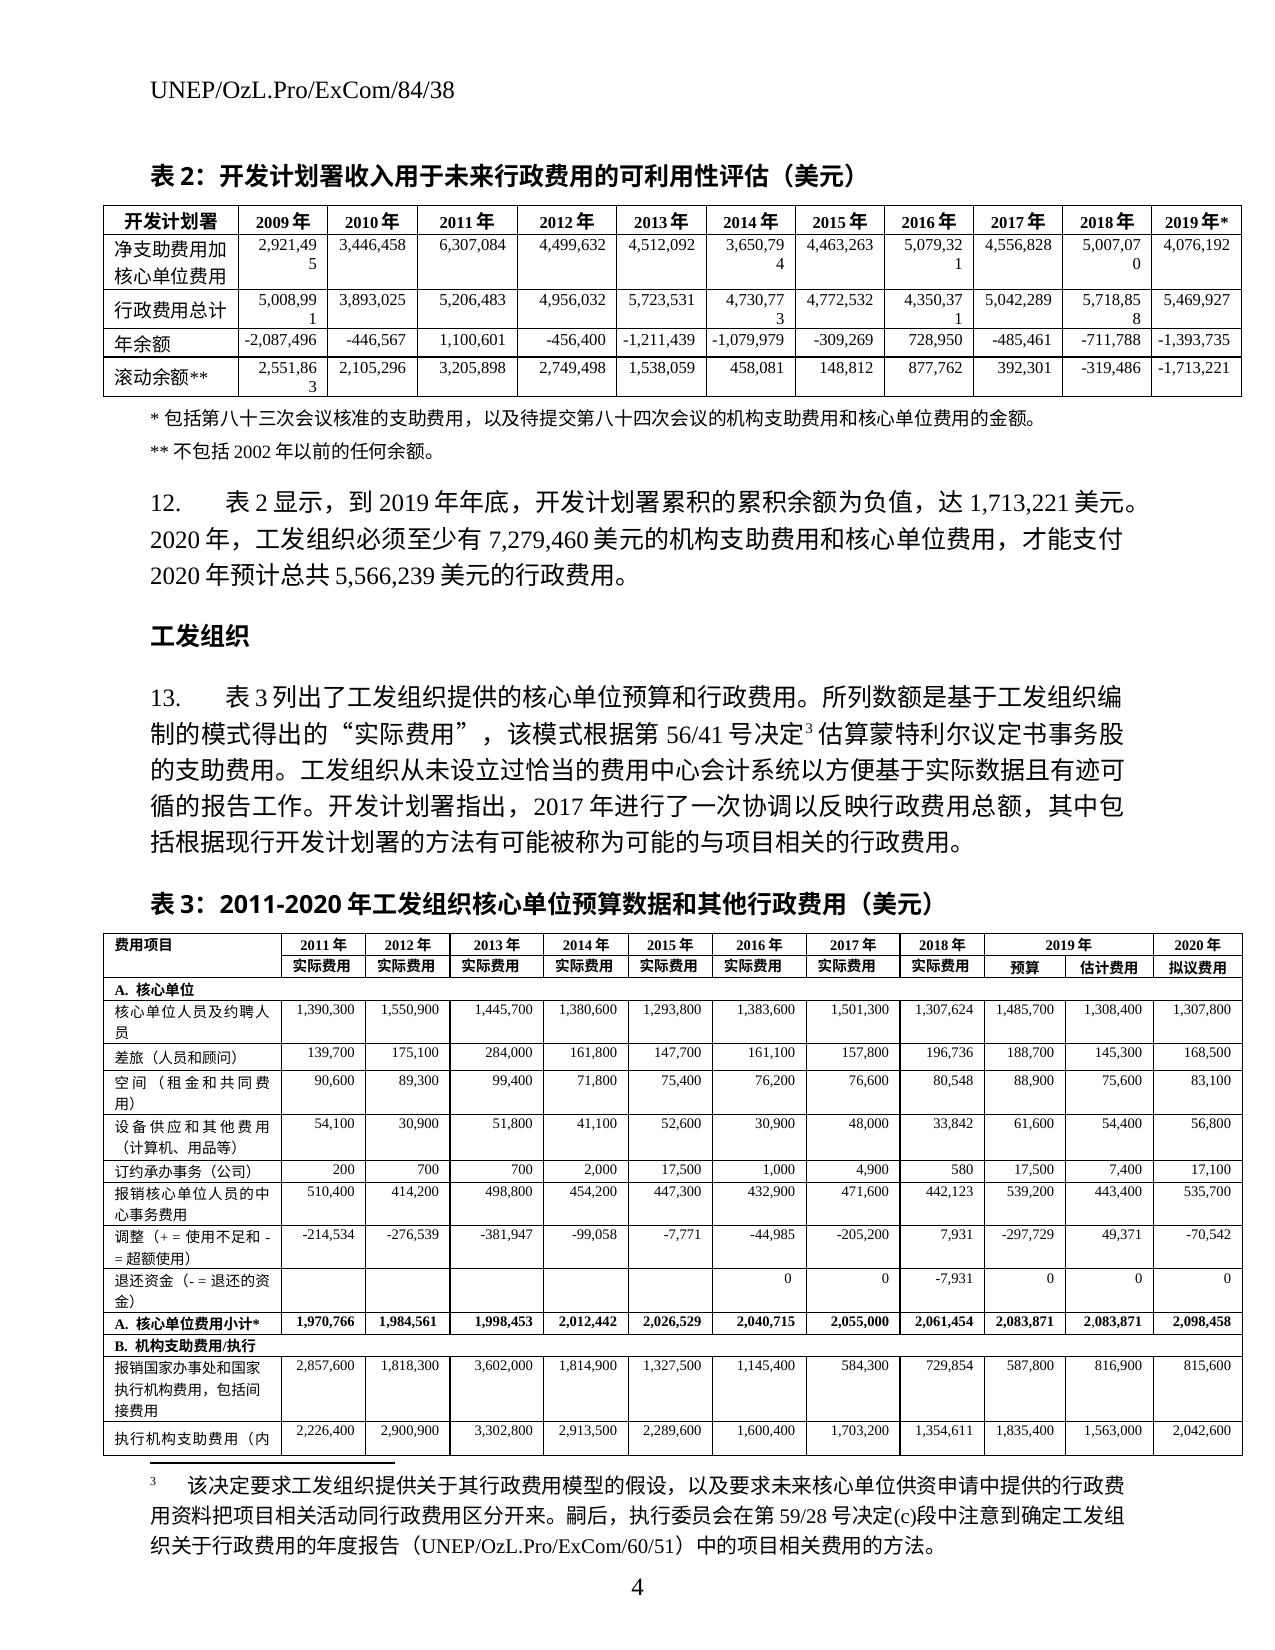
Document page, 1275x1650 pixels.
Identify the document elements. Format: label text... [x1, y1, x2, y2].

table_cell 48,000 [807, 1115, 899, 1159]
table_cell 7,931 [901, 1226, 984, 1268]
table_cell 1,835,400 [985, 1422, 1065, 1455]
table_cell 2,040,715 [713, 1313, 806, 1334]
table_cell 5,469,927 [1152, 290, 1241, 328]
table_cell -70,542 [1154, 1226, 1242, 1268]
table_header 2019年* [1152, 206, 1241, 233]
table_cell 5,007,070 [1063, 235, 1151, 289]
table_cell 76,200 [713, 1071, 806, 1114]
table_cell 17,100 [1154, 1161, 1242, 1182]
table_cell 1,307,624 [901, 1001, 984, 1043]
table_cell 1,390,300 [282, 1001, 365, 1043]
table_cell 2,083,871 [985, 1313, 1065, 1334]
table_cell 1,998,453 [451, 1313, 543, 1334]
table_cell 75,600 [1066, 1071, 1153, 1114]
table_cell 145,300 [1066, 1044, 1153, 1070]
table_cell 728,950 [885, 329, 973, 356]
table_cell 1,383,600 [713, 1001, 806, 1043]
table_header 2013年 [617, 206, 706, 233]
table_header 2012年 [366, 934, 449, 955]
table_cell [282, 1269, 365, 1312]
table_cell 1,550,900 [366, 1001, 449, 1043]
table_cell 5,723,531 [617, 290, 706, 328]
table_cell 实际费用 [713, 956, 806, 977]
table_cell 54,100 [282, 1115, 365, 1159]
table_header 2012年 [518, 206, 616, 233]
table_header 2015年 [796, 206, 884, 233]
table_cell 161,800 [544, 1044, 628, 1070]
table_cell 816,900 [1066, 1357, 1153, 1421]
table_cell 30,900 [366, 1115, 449, 1159]
table_cell 498,800 [451, 1183, 543, 1225]
table_cell -1,079,979 [707, 329, 795, 356]
subtitle 表2显示，到2019年年底，开发计划署累积的累积余额为负值，达1,713,221美元。2020年，工发组织必须至少有7,279,460美元的机构支助费用和核心单位费用，才能支付2020年预计总共5,566,239美元的行政费用。 [150, 483, 1125, 592]
table_cell 157,800 [807, 1044, 899, 1070]
table_cell 139,700 [282, 1044, 365, 1070]
table_cell 4,956,032 [518, 290, 616, 328]
table_cell 4,900 [807, 1161, 899, 1182]
table_cell 4,730,773 [707, 290, 795, 328]
table_cell 订约承办事务（公司） [104, 1161, 281, 1182]
table_cell 175,100 [366, 1044, 449, 1070]
table_cell 1,563,000 [1066, 1422, 1153, 1455]
table_cell 1,445,700 [451, 1001, 543, 1043]
table_cell 414,200 [366, 1183, 449, 1225]
table_cell -381,947 [451, 1226, 543, 1268]
table_cell 3,205,898 [418, 358, 517, 396]
table_cell 3,650,794 [707, 235, 795, 289]
table_cell B. 机构支助费用/执行 [104, 1335, 1242, 1356]
table_cell 88,900 [985, 1071, 1065, 1114]
table_cell 3,602,000 [451, 1357, 543, 1421]
text 表2：开发计划署收入用于未来行政费用的可利用性评估（美元） [150, 156, 1125, 193]
table_cell 4,556,828 [974, 235, 1062, 289]
table_cell 56,800 [1154, 1115, 1242, 1159]
table_cell 调整（+ = 使用不足和 - = 超额使用） [104, 1226, 281, 1268]
table_cell 实际费用 [366, 956, 449, 977]
table_cell 实际费用 [807, 956, 899, 977]
table_cell 30,900 [713, 1115, 806, 1159]
table_cell 587,800 [985, 1357, 1065, 1421]
table_cell 471,600 [807, 1183, 899, 1225]
table_cell 实际费用 [282, 956, 365, 977]
table_cell 净支助费用加核心单位费用 [104, 235, 238, 289]
table_cell 168,500 [1154, 1044, 1242, 1070]
table_cell -309,269 [796, 329, 884, 356]
table_cell 1,145,400 [713, 1357, 806, 1421]
table_header 2009年 [239, 206, 327, 233]
table_cell 0 [1066, 1269, 1153, 1312]
table_cell 454,200 [544, 1183, 628, 1225]
table_cell 设备供应和其他费用（计算机、用品等） [104, 1115, 281, 1159]
table_cell 2,055,000 [807, 1313, 899, 1334]
subtitle 表3列出了工发组织提供的核心单位预算和行政费用。所列数额是基于工发组织编制的模式得出的“实际费用”，该模式根据第56/41号决定 估算蒙特利尔议定书事务股的支助费用。工发组织从未设立过恰当的费用中心会计系统以方便基于实际数据且有迹可循的报告工作。开发计划署指出，2017年进行了一次协调以反映行政费用总额，其中包括根据现行开发计划署的方法有可能被称为可能的与项目相关的行政费用。 [150, 678, 1125, 859]
table_cell 实际费用 [544, 956, 628, 977]
table_cell 442,123 [901, 1183, 984, 1225]
table_cell [366, 1269, 449, 1312]
table_cell 1,293,800 [629, 1001, 712, 1043]
table_cell 拟议费用 [1154, 956, 1242, 977]
table_cell 2,551,863 [239, 358, 327, 396]
table_cell -205,200 [807, 1226, 899, 1268]
table_cell -297,729 [985, 1226, 1065, 1268]
table_cell -276,539 [366, 1226, 449, 1268]
table_cell 432,900 [713, 1183, 806, 1225]
table_cell -456,400 [518, 329, 616, 356]
table_header 2011年 [282, 934, 365, 955]
table_cell 4,076,192 [1152, 235, 1241, 289]
table_cell 1,485,700 [985, 1001, 1065, 1043]
table_cell 1,307,800 [1154, 1001, 1242, 1043]
table_cell 89,300 [366, 1071, 449, 1114]
table_cell -446,567 [328, 329, 417, 356]
table_cell 差旅（人员和顾问） [104, 1044, 281, 1070]
text ** 不包括2002年以前的任何余额。 [150, 437, 1125, 464]
text 工发组织 [150, 617, 1125, 653]
table_cell 执行机构支助费用（内部），包括间接费用 [104, 1422, 281, 1455]
table_cell 5,008,991 [239, 290, 327, 328]
table_cell 1,984,561 [366, 1313, 449, 1334]
table_cell 17,500 [629, 1161, 712, 1182]
table_cell 2,289,600 [629, 1422, 712, 1455]
table_cell -1,713,221 [1152, 358, 1241, 396]
table_cell 196,736 [901, 1044, 984, 1070]
table_cell 83,100 [1154, 1071, 1242, 1114]
table_cell 2,026,529 [629, 1313, 712, 1334]
table_header 2014年 [544, 934, 628, 955]
table_cell 核心单位人员及约聘人员 [104, 1001, 281, 1043]
table_cell 815,600 [1154, 1357, 1242, 1421]
table_cell 447,300 [629, 1183, 712, 1225]
table_cell 滚动余额** [104, 358, 238, 396]
table_cell 2,921,495 [239, 235, 327, 289]
table_header 2020年 [1154, 934, 1242, 955]
table_cell 284,000 [451, 1044, 543, 1070]
table_header 2013年 [451, 934, 543, 955]
table_cell 1,600,400 [713, 1422, 806, 1455]
table_cell 52,600 [629, 1115, 712, 1159]
table_cell 729,854 [901, 1357, 984, 1421]
table_cell -99,058 [544, 1226, 628, 1268]
table_cell -1,393,735 [1152, 329, 1241, 356]
table_cell 4,512,092 [617, 235, 706, 289]
table_cell 580 [901, 1161, 984, 1182]
text 表3：2011-2020年工发组织核心单位预算数据和其他行政费用（美元） [150, 884, 1125, 920]
table_cell 54,400 [1066, 1115, 1153, 1159]
table_cell 61,600 [985, 1115, 1065, 1159]
table_cell 535,700 [1154, 1183, 1242, 1225]
table_cell 2,226,400 [282, 1422, 365, 1455]
table_cell 188,700 [985, 1044, 1065, 1070]
table_cell 行政费用总计 [104, 290, 238, 328]
table_cell 1,100,601 [418, 329, 517, 356]
table_cell 0 [985, 1269, 1065, 1312]
table_cell 2,857,600 [282, 1357, 365, 1421]
table_cell 700 [451, 1161, 543, 1182]
table_cell 1,380,600 [544, 1001, 628, 1043]
table_header 费用项目 [104, 934, 281, 977]
table_cell -711,788 [1063, 329, 1151, 356]
table_cell 5,718,858 [1063, 290, 1151, 328]
table_cell 90,600 [282, 1071, 365, 1114]
table_cell 148,812 [796, 358, 884, 396]
table_cell A. 核心单位 [104, 978, 1242, 999]
table_cell 估计费用 [1066, 956, 1153, 977]
table_header 2014年 [707, 206, 795, 233]
table_cell 41,100 [544, 1115, 628, 1159]
table_cell 877,762 [885, 358, 973, 396]
table_cell -1,211,439 [617, 329, 706, 356]
table_cell 报销国家办事处和国家执行机构费用，包括间接费用 [104, 1357, 281, 1421]
table_cell 80,548 [901, 1071, 984, 1114]
table_cell -7,771 [629, 1226, 712, 1268]
table_cell -485,461 [974, 329, 1062, 356]
table_cell -2,087,496 [239, 329, 327, 356]
table_cell 4,350,371 [885, 290, 973, 328]
table_cell 2,749,498 [518, 358, 616, 396]
table_cell 6,307,084 [418, 235, 517, 289]
table_cell 4,772,532 [796, 290, 884, 328]
table_cell 1,538,059 [617, 358, 706, 396]
table_cell 1,308,400 [1066, 1001, 1153, 1043]
table_cell [544, 1269, 628, 1312]
table_cell 5,042,289 [974, 290, 1062, 328]
table_cell 1,970,766 [282, 1313, 365, 1334]
table_cell 1,818,300 [366, 1357, 449, 1421]
table_header 2016年 [885, 206, 973, 233]
table_cell 392,301 [974, 358, 1062, 396]
table_header 2010年 [328, 206, 417, 233]
table_cell 0 [713, 1269, 806, 1312]
table_header 2017年 [974, 206, 1062, 233]
table_header 开发计划署 [104, 206, 238, 233]
table_cell 7,400 [1066, 1161, 1153, 1182]
table_cell 75,400 [629, 1071, 712, 1114]
table_header 2019年 [985, 934, 1153, 955]
table_cell -44,985 [713, 1226, 806, 1268]
table_cell 实际费用 [451, 956, 543, 977]
table_cell 1,000 [713, 1161, 806, 1182]
table_cell 2,061,454 [901, 1313, 984, 1334]
table_cell -7,931 [901, 1269, 984, 1312]
table_cell 0 [1154, 1269, 1242, 1312]
table_cell 539,200 [985, 1183, 1065, 1225]
table_cell 1,327,500 [629, 1357, 712, 1421]
table_cell 700 [366, 1161, 449, 1182]
table_cell 2,098,458 [1154, 1313, 1242, 1334]
table_cell A. 核心单位费用小计* [104, 1313, 281, 1334]
table_cell 99,400 [451, 1071, 543, 1114]
table_cell 510,400 [282, 1183, 365, 1225]
table_cell 退还资金（- = 退还的资金） [104, 1269, 281, 1312]
table_cell 49,371 [1066, 1226, 1153, 1268]
table_cell 2,012,442 [544, 1313, 628, 1334]
table_cell 实际费用 [629, 956, 712, 977]
text * 包括第八十三次会议核准的支助费用，以及待提交第八十四次会议的机构支助费用和核心单位费用的金额。 [150, 403, 1125, 430]
table_cell 161,100 [713, 1044, 806, 1070]
table_cell 4,463,263 [796, 235, 884, 289]
table_cell 实际费用 [901, 956, 984, 977]
table_cell 1,501,300 [807, 1001, 899, 1043]
table_cell 51,800 [451, 1115, 543, 1159]
table_cell -214,534 [282, 1226, 365, 1268]
table_cell [629, 1269, 712, 1312]
table_cell 3,893,025 [328, 290, 417, 328]
table_cell 443,400 [1066, 1183, 1153, 1225]
table_cell 17,500 [985, 1161, 1065, 1182]
table_cell 2,900,900 [366, 1422, 449, 1455]
table_cell 2,000 [544, 1161, 628, 1182]
table_cell 年余额 [104, 329, 238, 356]
table_cell 3,302,800 [451, 1422, 543, 1455]
table_header 2011年 [418, 206, 517, 233]
table_cell 3,446,458 [328, 235, 417, 289]
table_header 2015年 [629, 934, 712, 955]
table_cell 584,300 [807, 1357, 899, 1421]
table_cell [451, 1269, 543, 1312]
table_cell 76,600 [807, 1071, 899, 1114]
table_cell 2,083,871 [1066, 1313, 1153, 1334]
table_cell -319,486 [1063, 358, 1151, 396]
table_cell 报销核心单位人员的中心事务费用 [104, 1183, 281, 1225]
table_cell 200 [282, 1161, 365, 1182]
table_cell 预算 [985, 956, 1065, 977]
table_header 2016年 [713, 934, 806, 955]
table_cell 空间（租金和共同费用） [104, 1071, 281, 1114]
table_cell 0 [807, 1269, 899, 1312]
table_header 2018年 [1063, 206, 1151, 233]
table_cell 1,354,611 [901, 1422, 984, 1455]
table_cell 1,703,200 [807, 1422, 899, 1455]
table_header 2017年 [807, 934, 899, 955]
table_cell 2,105,296 [328, 358, 417, 396]
table_cell 2,913,500 [544, 1422, 628, 1455]
table_cell 458,081 [707, 358, 795, 396]
table_cell 1,814,900 [544, 1357, 628, 1421]
table_cell 5,079,321 [885, 235, 973, 289]
table_cell 147,700 [629, 1044, 712, 1070]
table_cell 71,800 [544, 1071, 628, 1114]
table_cell 5,206,483 [418, 290, 517, 328]
table_cell 33,842 [901, 1115, 984, 1159]
table_cell 2,042,600 [1154, 1422, 1242, 1455]
table_header 2018年 [901, 934, 984, 955]
table_cell 4,499,632 [518, 235, 616, 289]
